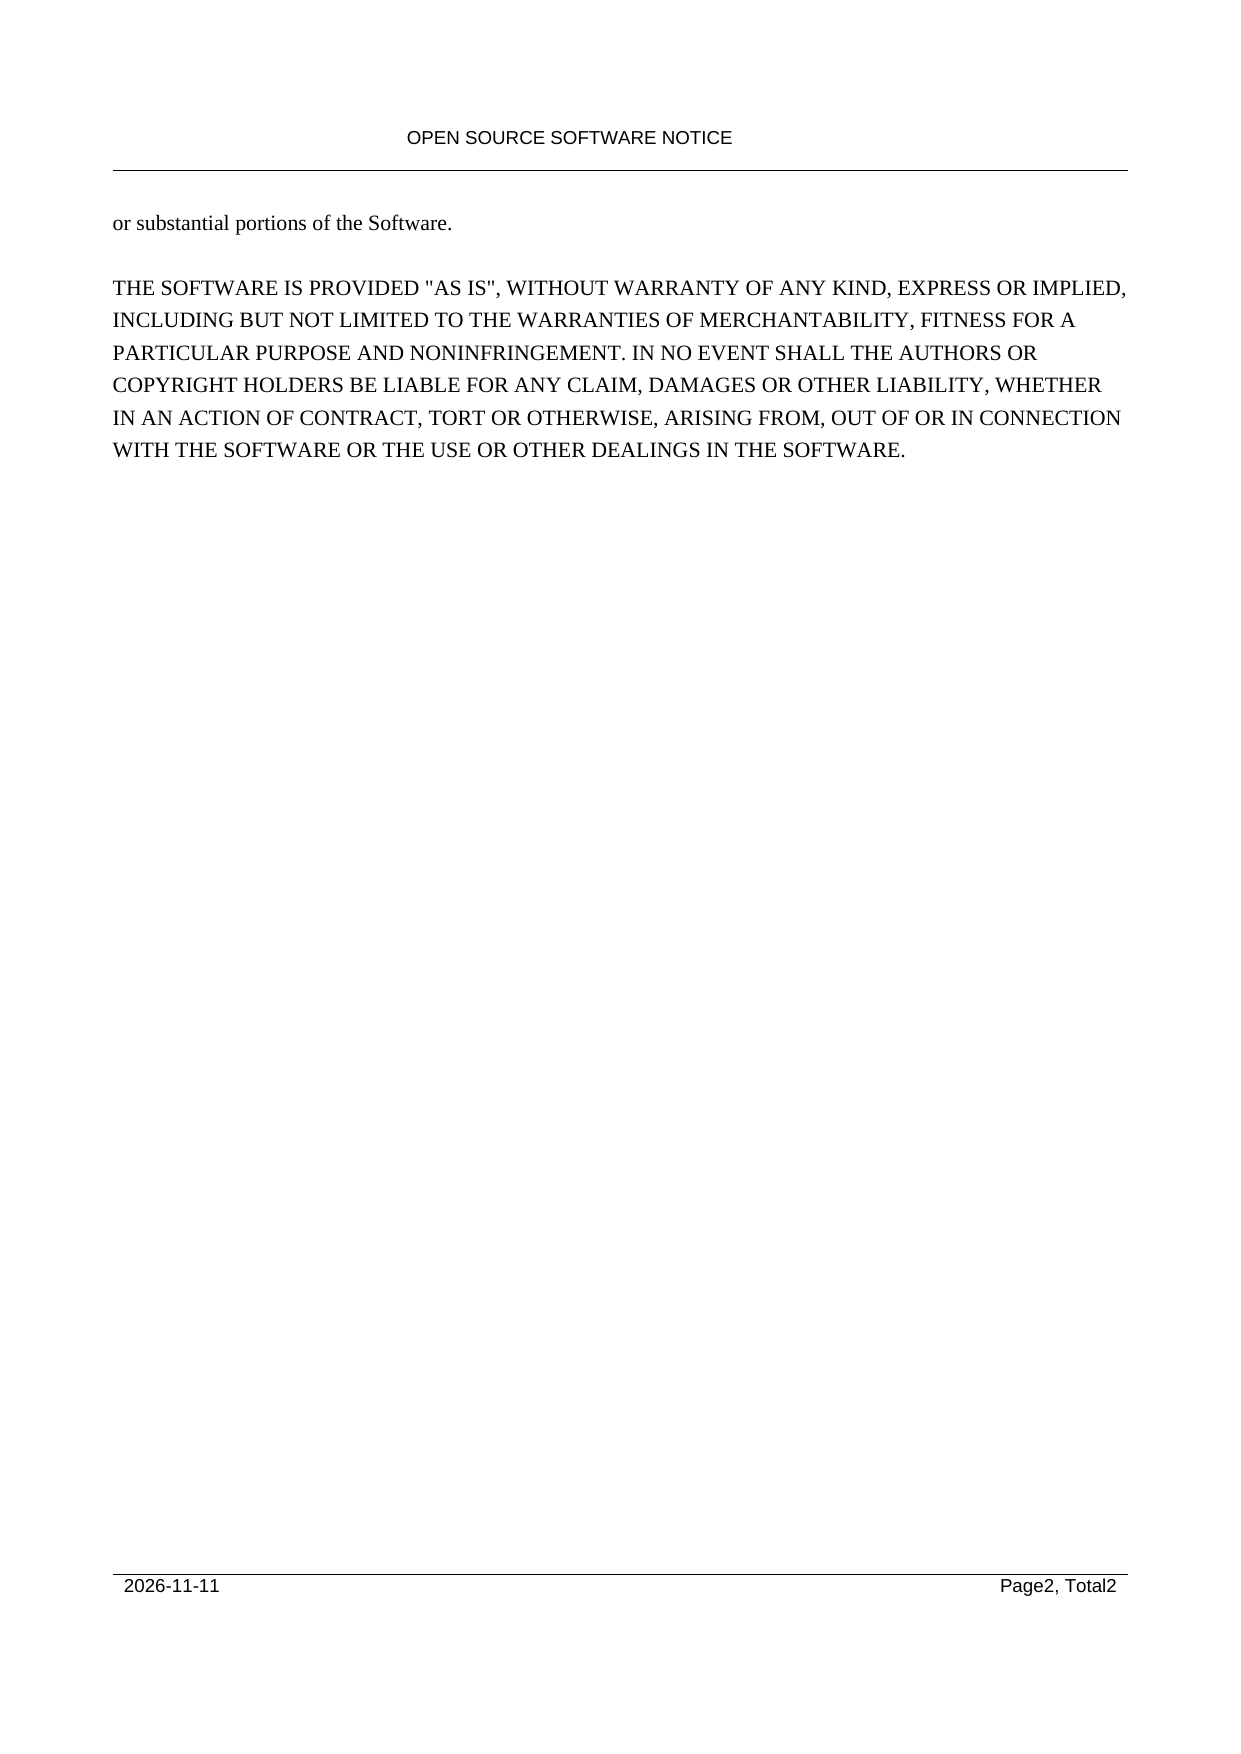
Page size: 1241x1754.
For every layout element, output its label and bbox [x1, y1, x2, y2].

text [112, 206, 1128, 466]
